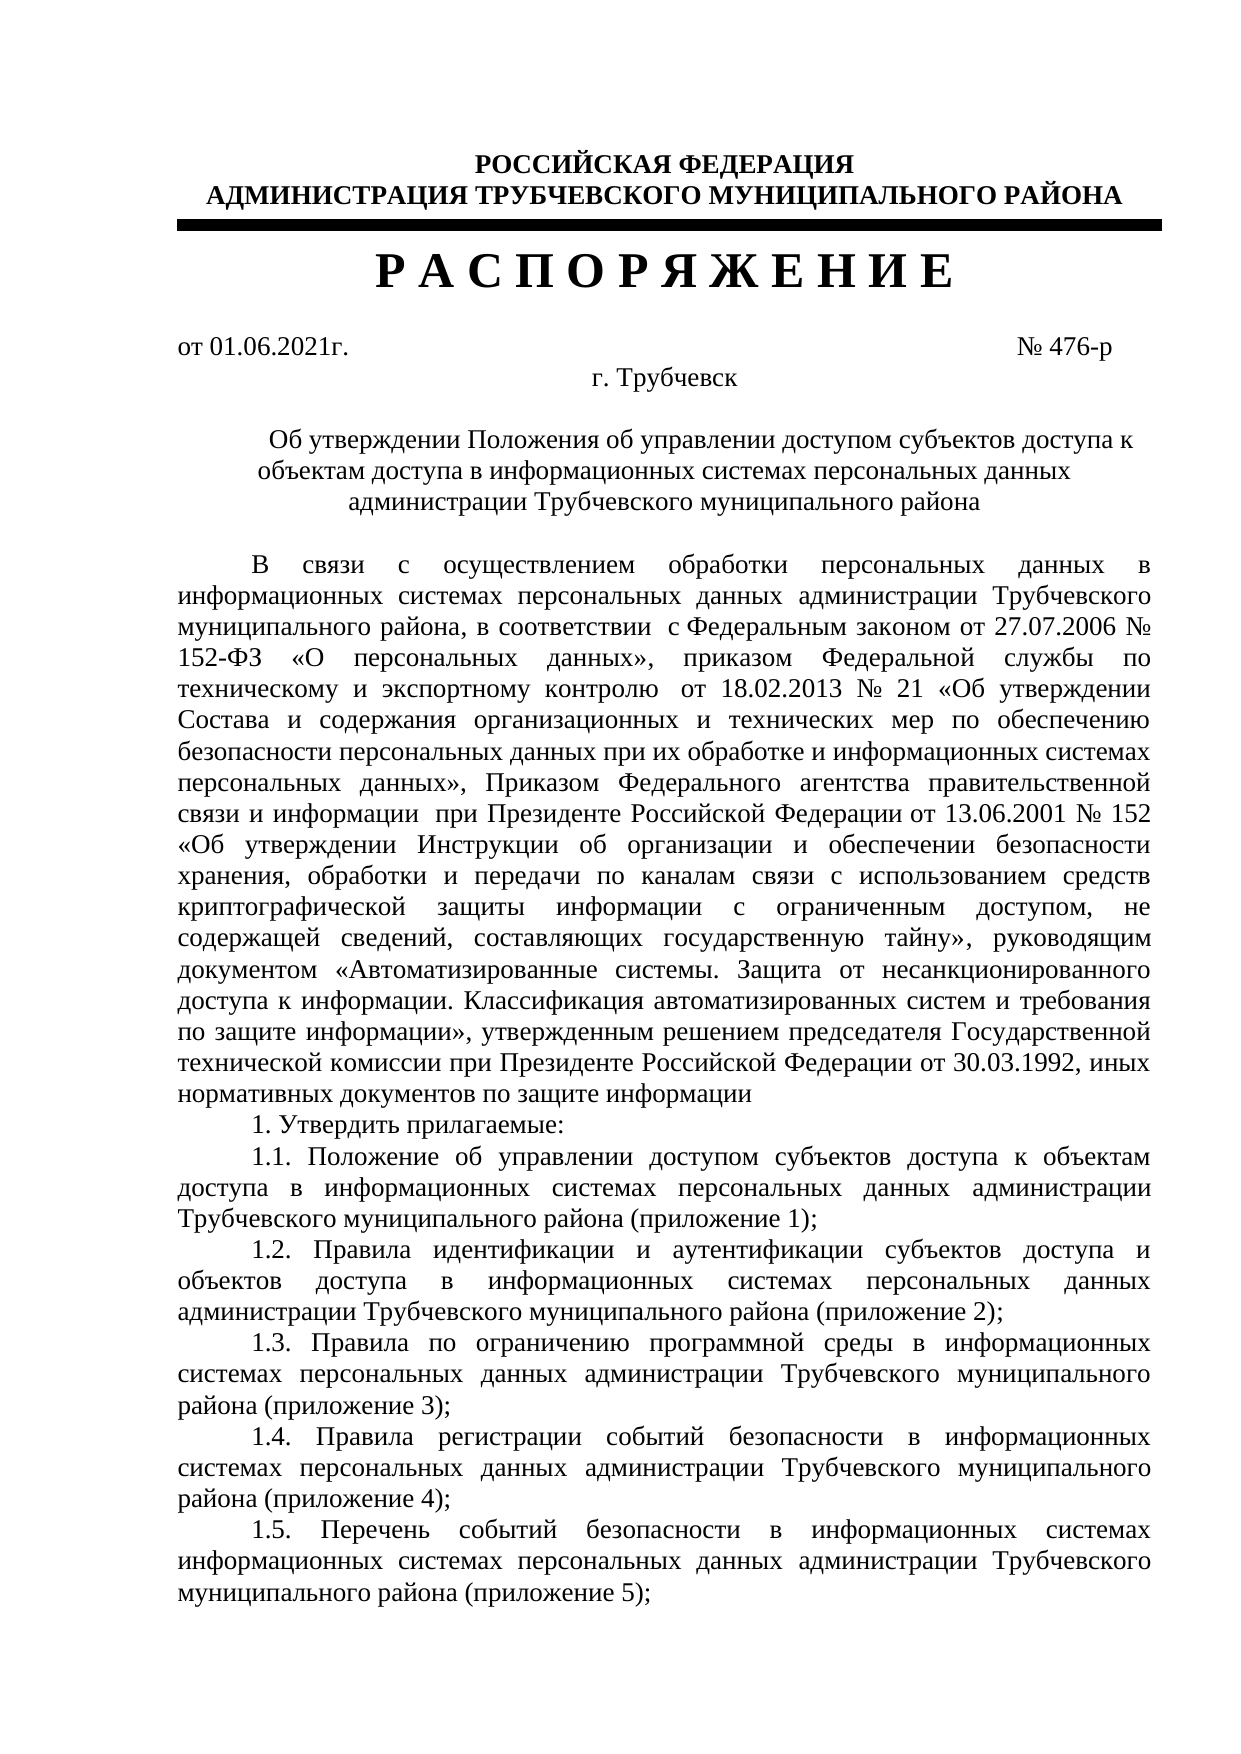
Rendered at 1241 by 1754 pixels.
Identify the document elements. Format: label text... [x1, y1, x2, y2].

text 1. Утвердить прилагаемые: [177, 1108, 1152, 1139]
text Р А С П О Р Я Ж Е Н И Е [177, 241, 1152, 299]
text 1.4. Правила регистрации событий безопасности в информационных системах персональных данных администрации Трубчевского муниципального района (приложение 4); [177, 1420, 1152, 1513]
text 1.3. Правила по ограничению программной среды в информационных системах персональных данных администрации Трубчевского муниципального района (приложение 3); [177, 1326, 1152, 1420]
text 1.5. Перечень событий безопасности в информационных системах информационных системах персональных данных администрации Трубчевского муниципального района (приложение 5); [177, 1513, 1152, 1607]
text РОССИЙСКАЯ ФЕДЕРАЦИЯ [177, 148, 1152, 179]
text г. Трубчевск [177, 361, 1152, 392]
text АДМИНИСТРАЦИЯ ТРУБЧЕВСКОГО МУНИЦИПАЛЬНОГО РАЙОНА [177, 179, 1152, 210]
text от 01.06.2021г. № 476-р [177, 330, 1152, 361]
text 1.1. Положение об управлении доступом субъектов доступа к объектам доступа в информационных системах персональных данных администрации Трубчевского муниципального района (приложение 1); [177, 1139, 1152, 1233]
text Об утверждении Положения об управлении доступом субъектов доступа к объектам доступа в информационных системах персональных данных администрации Трубчевского муниципального района [177, 423, 1152, 517]
text В связи с осуществлением обработки персональных данных в информационных системах персональных данных администрации Трубчевского муниципального района, в соответствии с Федеральным законом от 27.07.2006 № 152-ФЗ «О персональных данных», приказом Федеральной службы по техническому и экспортному контролю от 18.02.2013 № 21 «Об утверждении Состава и содержания организационных и технических мер по обеспечению безопасности персональных данных при их обработке и информационных системах персональных данных», Приказом Федерального агентства правительственной связи и информации при Президенте Российской Федерации от 13.06.2001 № 152 «Об утверждении Инструкции об организации и обеспечении безопасности хранения, обработки и передачи по каналам связи с использованием средств криптографической защиты информации с ограниченным доступом, не содержащей сведений, составляющих государственную тайну», руководящим документом «Автоматизированные системы. Защита от несанкционированного доступа к информации. Классификация автоматизированных систем и требования по защите информации», утвержденным решением председателя Государственной технической комиссии при Президенте Российской Федерации от 30.03.1992, иных нормативных документов по защите информации [177, 548, 1152, 1108]
text 1.2. Правила идентификации и аутентификации субъектов доступа и объектов доступа в информационных системах персональных данных администрации Трубчевского муниципального района (приложение 2); [177, 1233, 1152, 1326]
